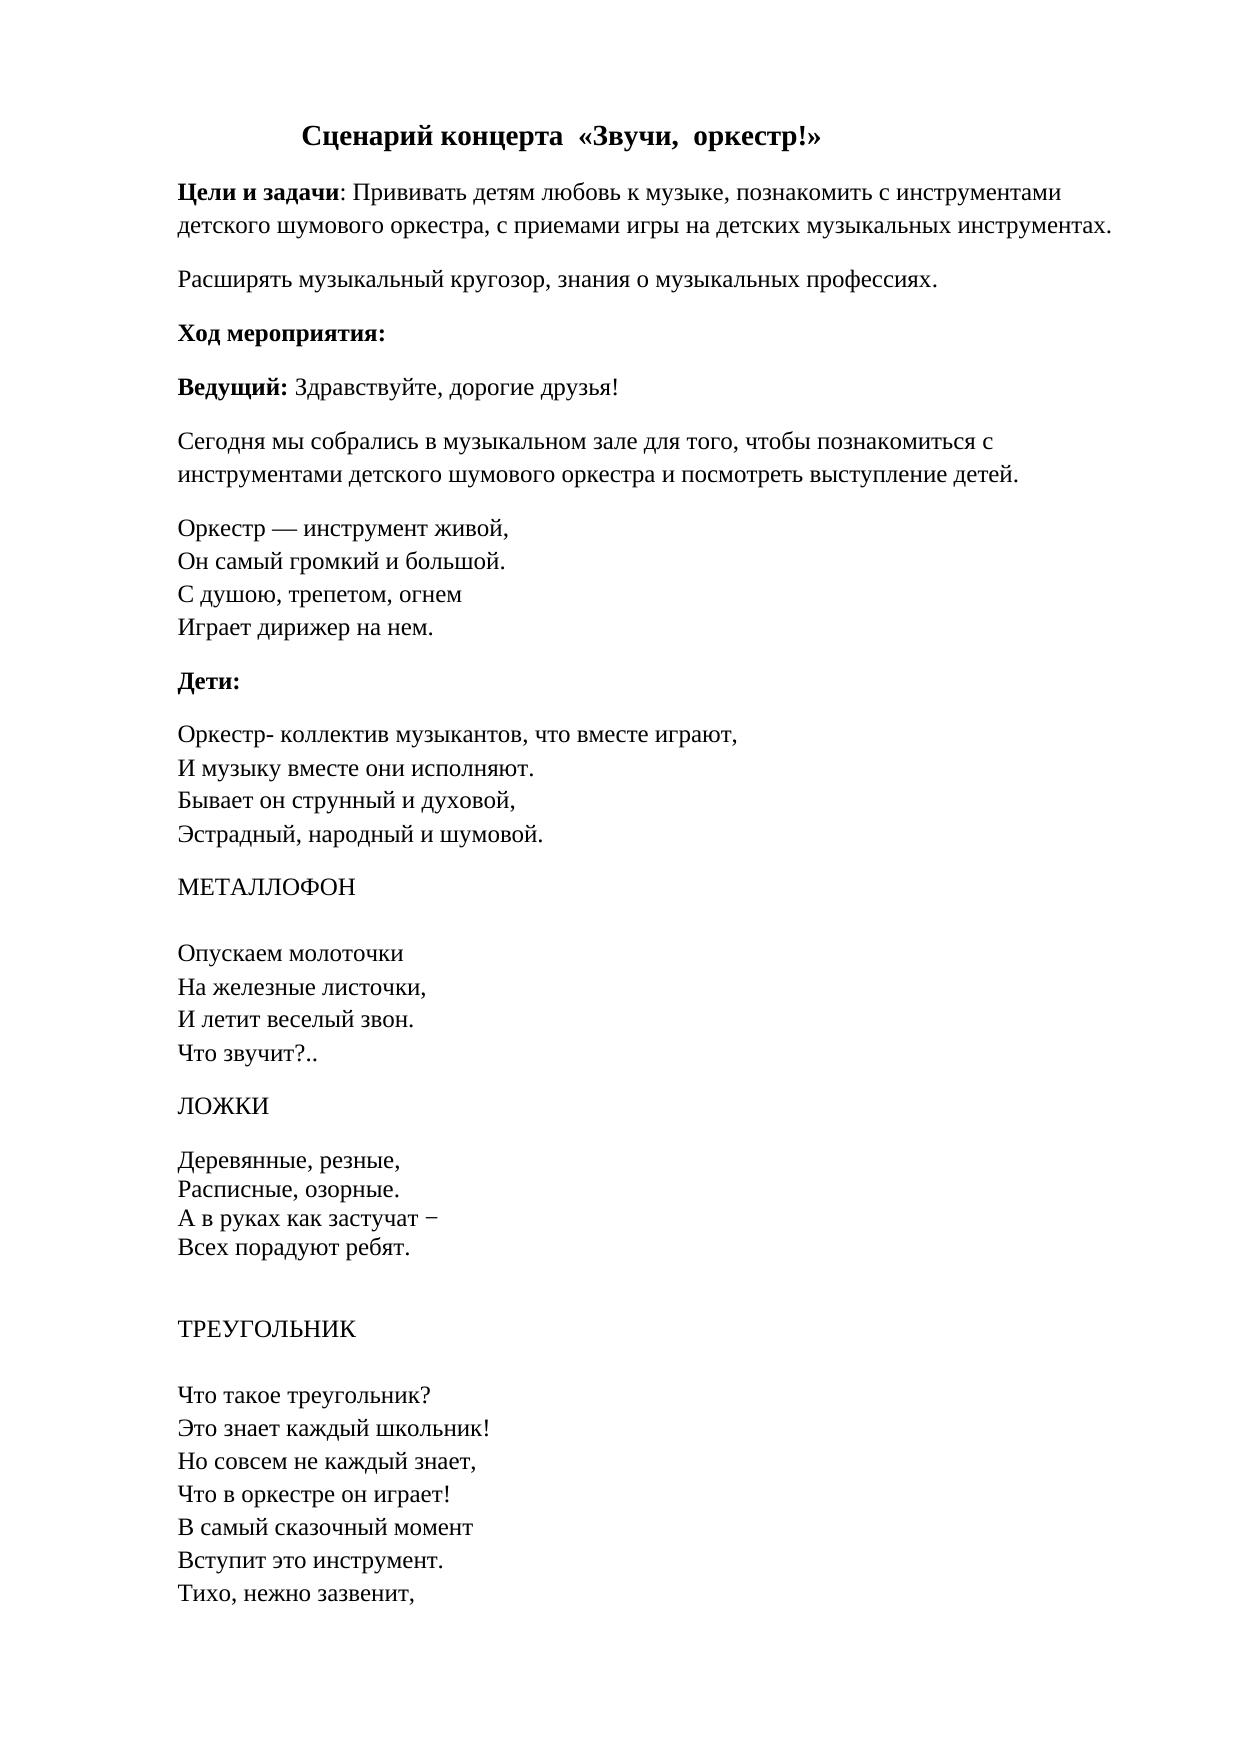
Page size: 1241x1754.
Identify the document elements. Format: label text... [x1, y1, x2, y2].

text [177, 1314, 1152, 1607]
text Оркестр — инструмент живой, Он самый громкий и большой. С душою, трепетом, огнем Играет дирижер на нем. [177, 513, 1152, 641]
text Цели и задачи: Прививать детям любовь к музыке, познакомить с инструментами детского шумового оркестра, с приемами игры на детских музыкальных инструментах. [177, 177, 1152, 239]
text Ход мероприятия: [177, 318, 1152, 347]
text Дети: [177, 666, 1152, 694]
text МЕТАЛЛОФОН Опускаем молоточки На железные листочки, И летит веселый звон. Что звучит?.. [177, 872, 1152, 1066]
text Деревянные, резные, [177, 1145, 1152, 1174]
text Сегодня мы собрались в музыкальном зале для того, чтобы познакомиться с инструментами детского шумового оркестра и посмотреть выступление детей. [177, 426, 1152, 488]
text Расписные, озорные. [177, 1174, 1152, 1203]
text Сценарий концерта «Звучи, оркестр!» [177, 118, 1152, 152]
text Расширять музыкальный кругозор, знания о музыкальных профессиях. [177, 264, 1152, 293]
text Оркестр- коллектив музыкантов, что вместе играют, И музыку вместе они исполняют. Бывает он струнный и духовой, Эстрадный, народный и шумовой. [177, 719, 1152, 847]
text Всех порадуют ребят. [177, 1232, 1152, 1260]
text ЛОЖКИ [177, 1091, 1152, 1120]
text А в руках как застучат − [177, 1203, 1152, 1232]
text Ведущий: Здравствуйте, дорогие друзья! [177, 372, 1152, 401]
